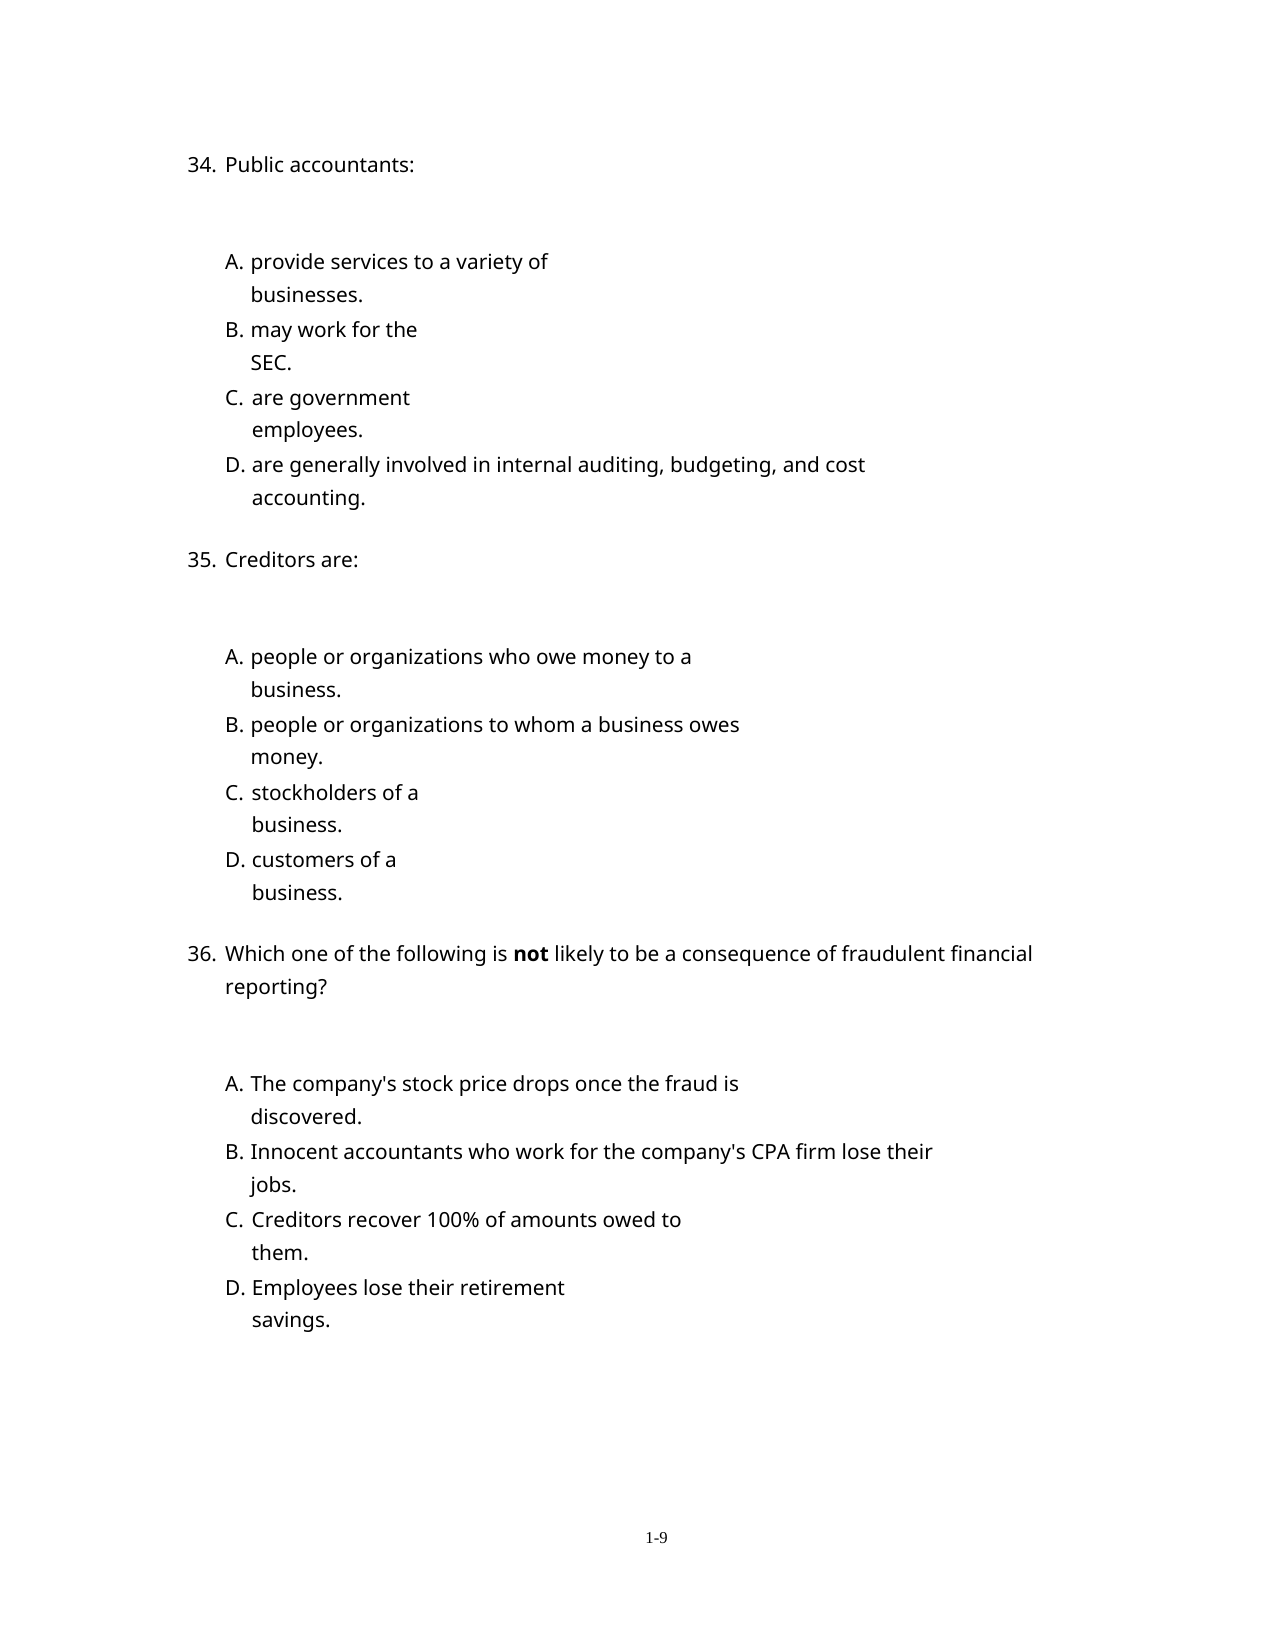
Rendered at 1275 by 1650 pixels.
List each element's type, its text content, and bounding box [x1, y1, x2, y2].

table_header 35. [188, 545, 225, 910]
table_header Creditors are: [225, 545, 1125, 910]
table_header 34. [188, 150, 225, 516]
table_header 36. [188, 940, 225, 1338]
table_header Public accountants: [225, 150, 1125, 516]
table_header Which one of the following is not likely to be a consequence of fraudulent financial reporting? [225, 940, 1125, 1338]
